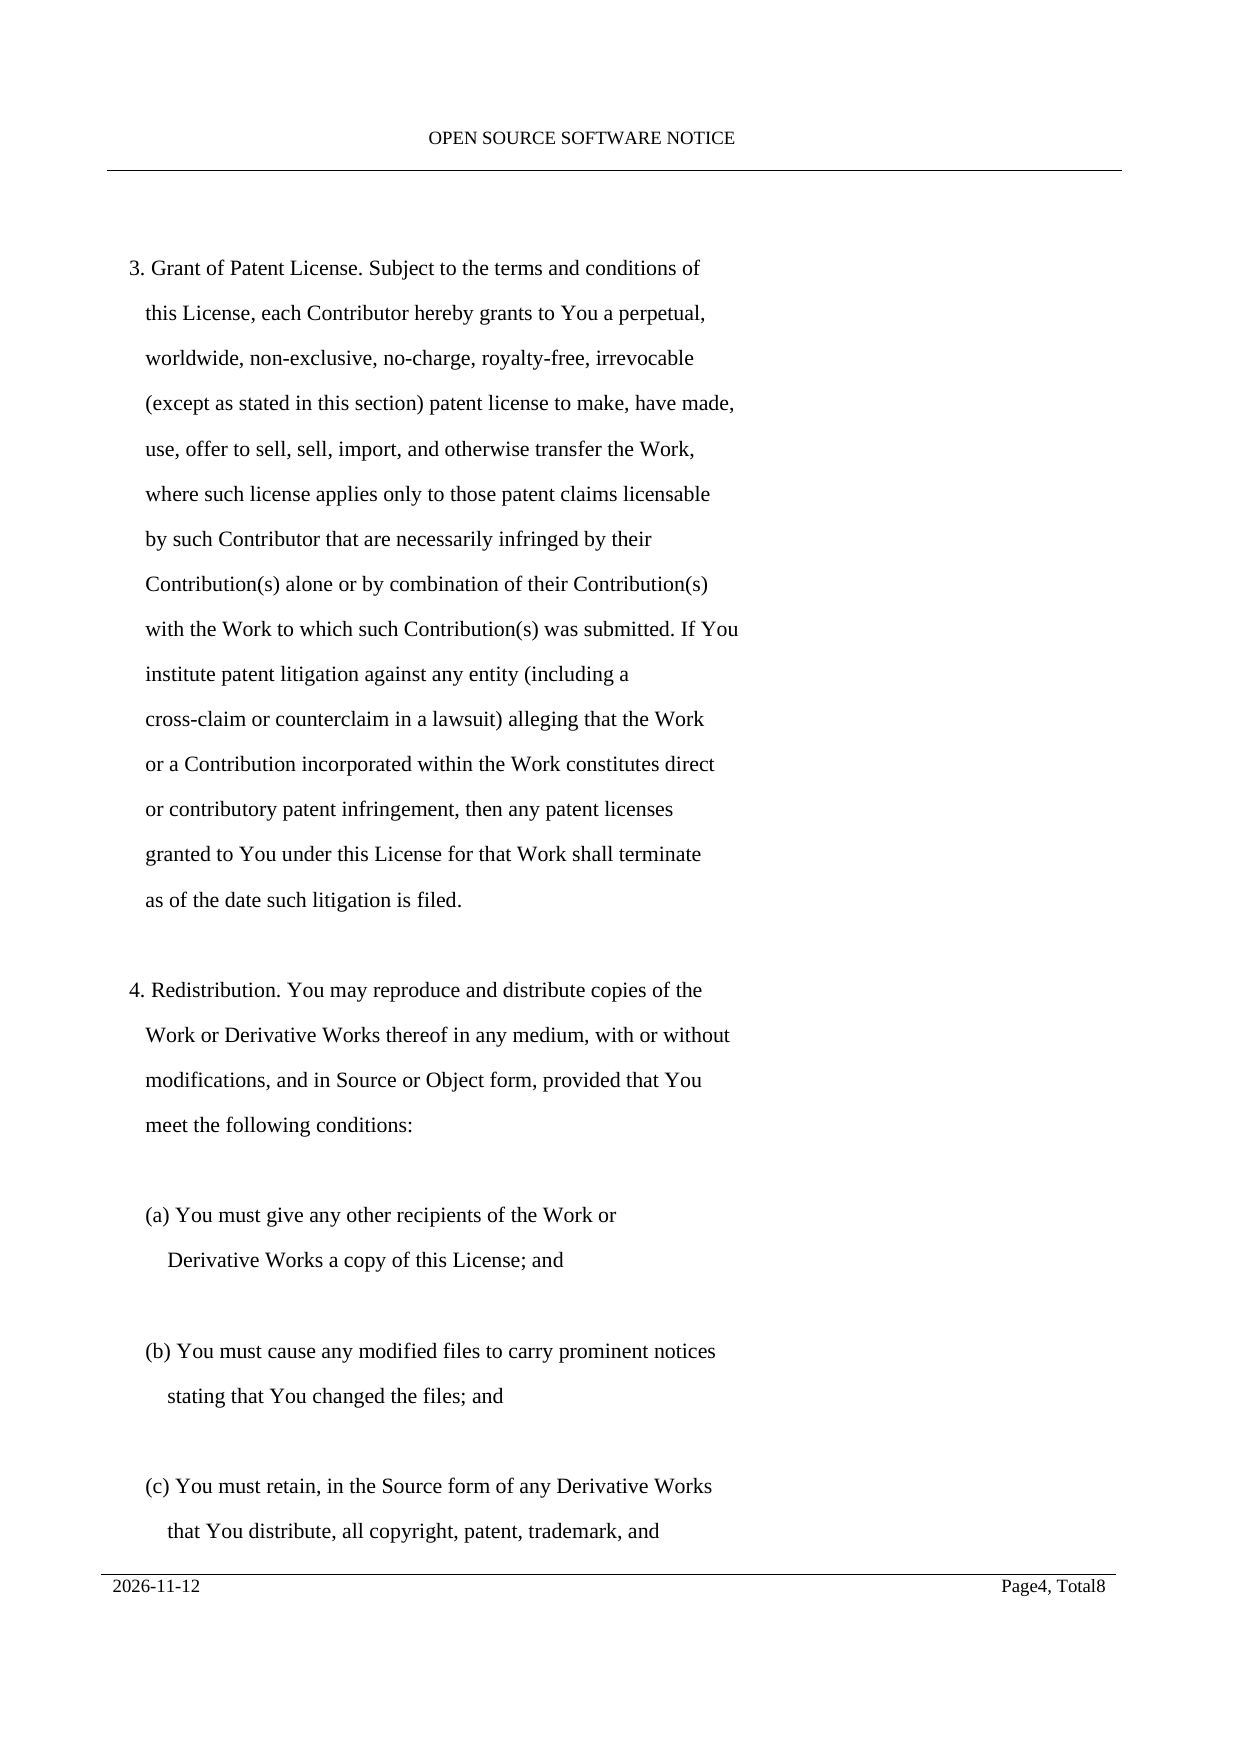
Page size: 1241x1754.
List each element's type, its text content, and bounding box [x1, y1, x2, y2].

text Work or Derivative Works thereof in any medium, with or without [112, 1018, 1128, 1051]
text meet the following conditions: [112, 1108, 1128, 1141]
text that You distribute, all copyright, patent, trademark, and [112, 1514, 1128, 1547]
text 3. Grant of Patent License. Subject to the terms and conditions of [112, 251, 1128, 284]
text this License, each Contributor hereby grants to You a perpetual, [112, 297, 1128, 329]
text as of the date such litigation is filed. [112, 883, 1128, 915]
text worldwide, non-exclusive, no-charge, royalty-free, irrevocable [112, 342, 1128, 374]
text (c) You must retain, in the Source form of any Derivative Works [112, 1469, 1128, 1502]
text modifications, and in Source or Object form, provided that You [112, 1063, 1128, 1096]
text with the Work to which such Contribution(s) was submitted. If You [112, 612, 1128, 645]
text granted to You under this License for that Work shall terminate [112, 838, 1128, 870]
text institute patent litigation against any entity (including a [112, 657, 1128, 690]
text (b) You must cause any modified files to carry prominent notices [112, 1334, 1128, 1366]
text (a) You must give any other recipients of the Work or [112, 1199, 1128, 1231]
text (except as stated in this section) patent license to make, have made, [112, 387, 1128, 419]
text Derivative Works a copy of this License; and [112, 1244, 1128, 1276]
text or a Contribution incorporated within the Work constitutes direct [112, 748, 1128, 780]
text 4. Redistribution. You may reproduce and distribute copies of the [112, 973, 1128, 1006]
text stating that You changed the files; and [112, 1379, 1128, 1412]
text or contributory patent infringement, then any patent licenses [112, 793, 1128, 825]
text cross-claim or counterclaim in a lawsuit) alleging that the Work [112, 702, 1128, 735]
text Contribution(s) alone or by combination of their Contribution(s) [112, 567, 1128, 600]
text where such license applies only to those patent claims licensable [112, 477, 1128, 509]
text use, offer to sell, sell, import, and otherwise transfer the Work, [112, 432, 1128, 464]
text by such Contributor that are necessarily infringed by their [112, 522, 1128, 554]
